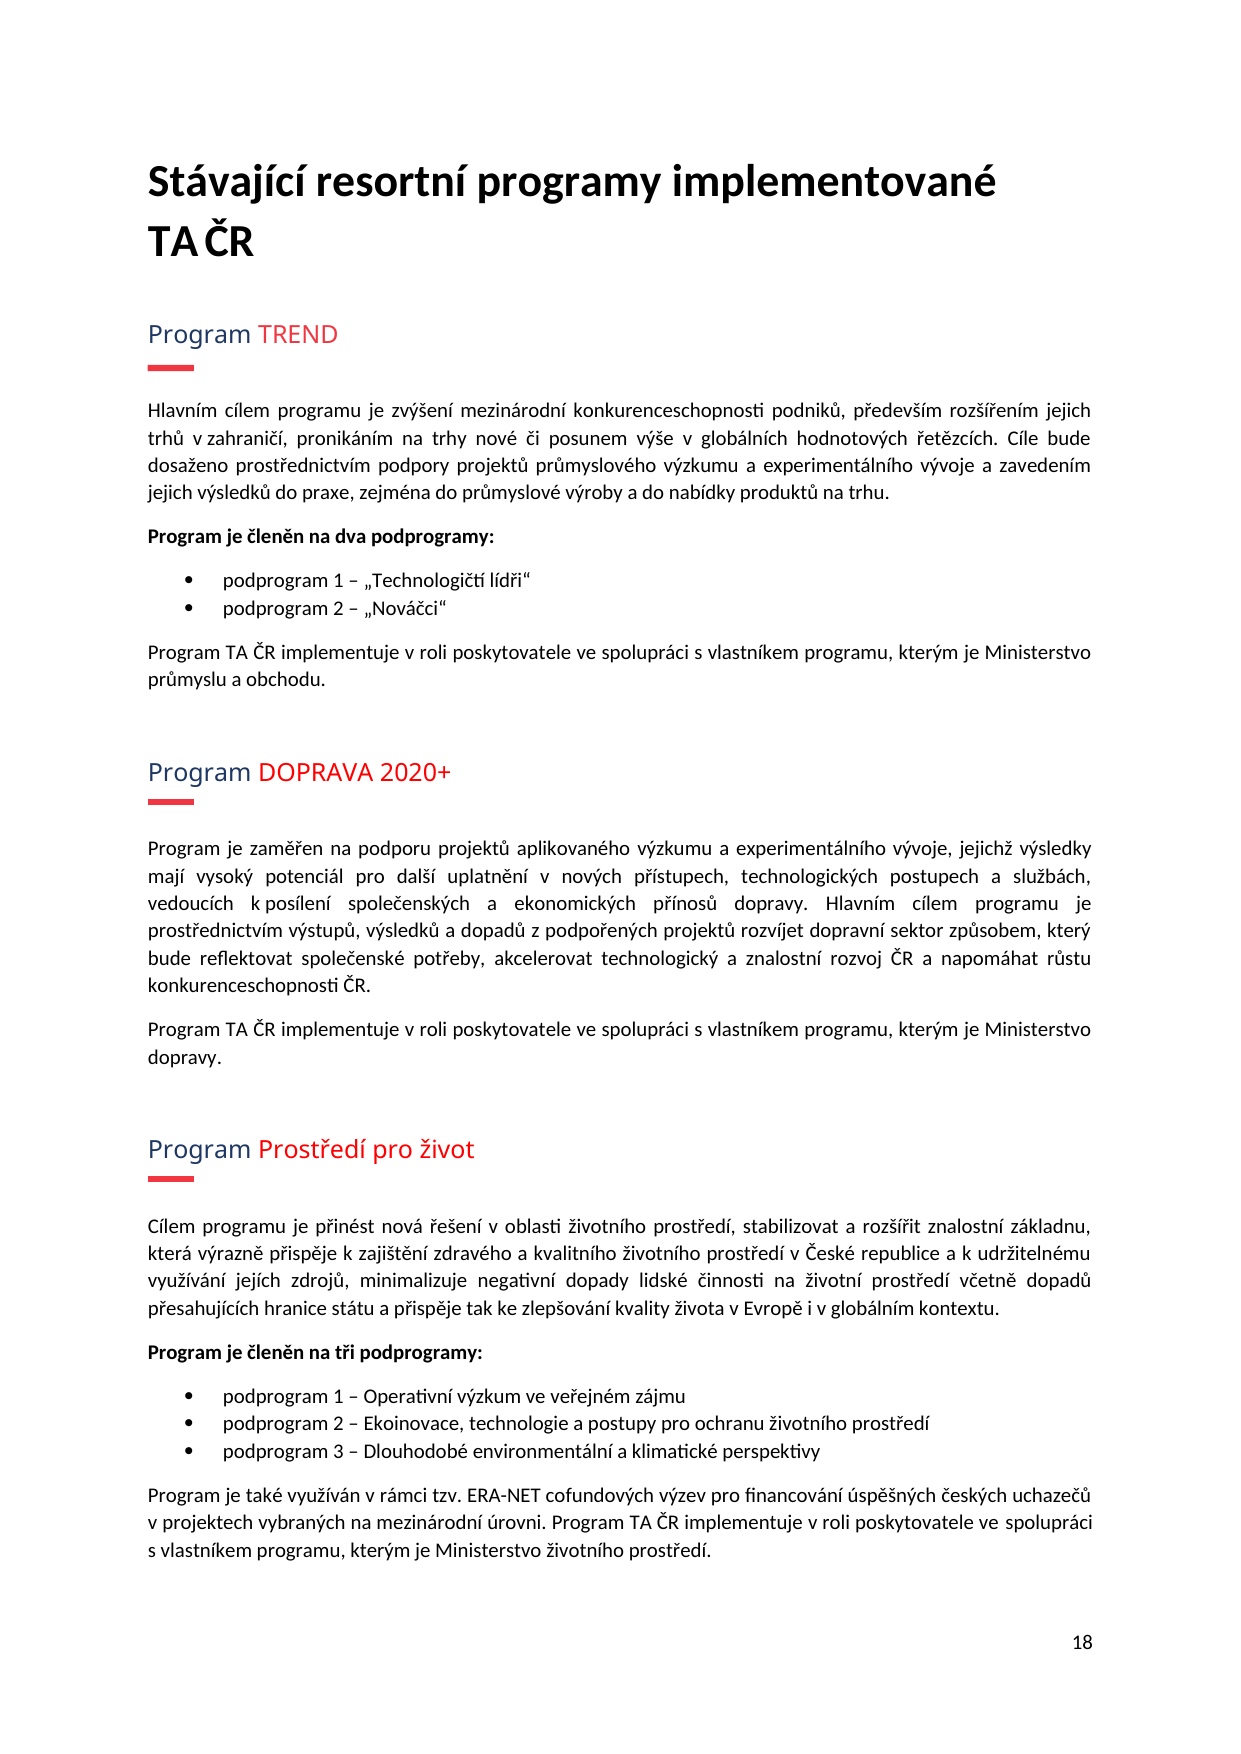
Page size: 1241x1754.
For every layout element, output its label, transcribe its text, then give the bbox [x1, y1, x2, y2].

subtitle Program Prostředí pro život [148, 1132, 1093, 1166]
list podprogram 2 – „Nováčci“ [185, 595, 1093, 620]
text Program je také využíván v rámci tzv. ERA-NET cofundových výzev pro financování úspěšných českých uchazečů v projektech vybraných na mezinárodní úrovni. Program TA ČR implementuje v roli poskytovatele ve spolupráci s vlastníkem programu, kterým je Ministerstvo životního prostředí. [148, 1482, 1093, 1562]
list podprogram 1 – Operativní výzkum ve veřejném zájmu [185, 1383, 1093, 1408]
text Program TA ČR implementuje v roli poskytovatele ve spolupráci s vlastníkem programu, kterým je Ministerstvo průmyslu a obchodu. [148, 639, 1093, 692]
list podprogram 2 – Ekoinovace, technologie a postupy pro ochranu životního prostředí [185, 1411, 1093, 1436]
list podprogram 1 – „Technologičtí lídři“ [185, 568, 1093, 593]
text Program je zaměřen na podporu projektů aplikovaného výzkumu a experimentálního vývoje, jejichž výsledky mají vysoký potenciál pro další uplatnění v nových přístupech, technologických postupech a službách, vedoucích k posílení společenských a ekonomických přínosů dopravy. Hlavním cílem programu je prostřednictvím výstupů, výsledků a dopadů z podpořených projektů rozvíjet dopravní sektor způsobem, který bude reflektovat společenské potřeby, akcelerovat technologický a znalostní rozvoj ČR a napomáhat růstu konkurenceschopnosti ČR. [148, 835, 1093, 998]
subtitle Program TREND [148, 316, 1093, 351]
text Hlavním cílem programu je zvýšení mezinárodní konkurenceschopnosti podniků, především rozšířením jejich trhů v zahraničí, pronikáním na trhy nové či posunem výše v globálních hodnotových řetězcích. Cíle bude dosaženo prostřednictvím podpory projektů průmyslového výzkumu a experimentálního vývoje a zavedením jejich výsledků do praxe, zejména do průmyslové výroby a do nabídky produktů na trhu. [148, 397, 1093, 505]
subtitle Program DOPRAVA 2020+ [148, 754, 1093, 789]
subtitle Stávající resortní programy implementované TA ČR [148, 152, 1093, 268]
text Program je členěn na tři podprogramy: [148, 1339, 1093, 1364]
text Program TA ČR implementuje v roli poskytovatele ve spolupráci s vlastníkem programu, kterým je Ministerstvo dopravy. [148, 1016, 1093, 1069]
list podprogram 3 – Dlouhodobé environmentální a klimatické perspektivy [185, 1438, 1093, 1463]
text Program je členěn na dva podprogramy: [148, 523, 1093, 549]
text Cílem programu je přinést nová řešení v oblasti životního prostředí, stabilizovat a rozšířit znalostní základnu, která výrazně přispěje k zajištění zdravého a kvalitního životního prostředí v České republice a k udržitelnému využívání jejích zdrojů, minimalizuje negativní dopady lidské činnosti na životní prostředí včetně dopadů přesahujících hranice státu a přispěje tak ke zlepšování kvality života v Evropě i v globálním kontextu. [148, 1213, 1093, 1320]
